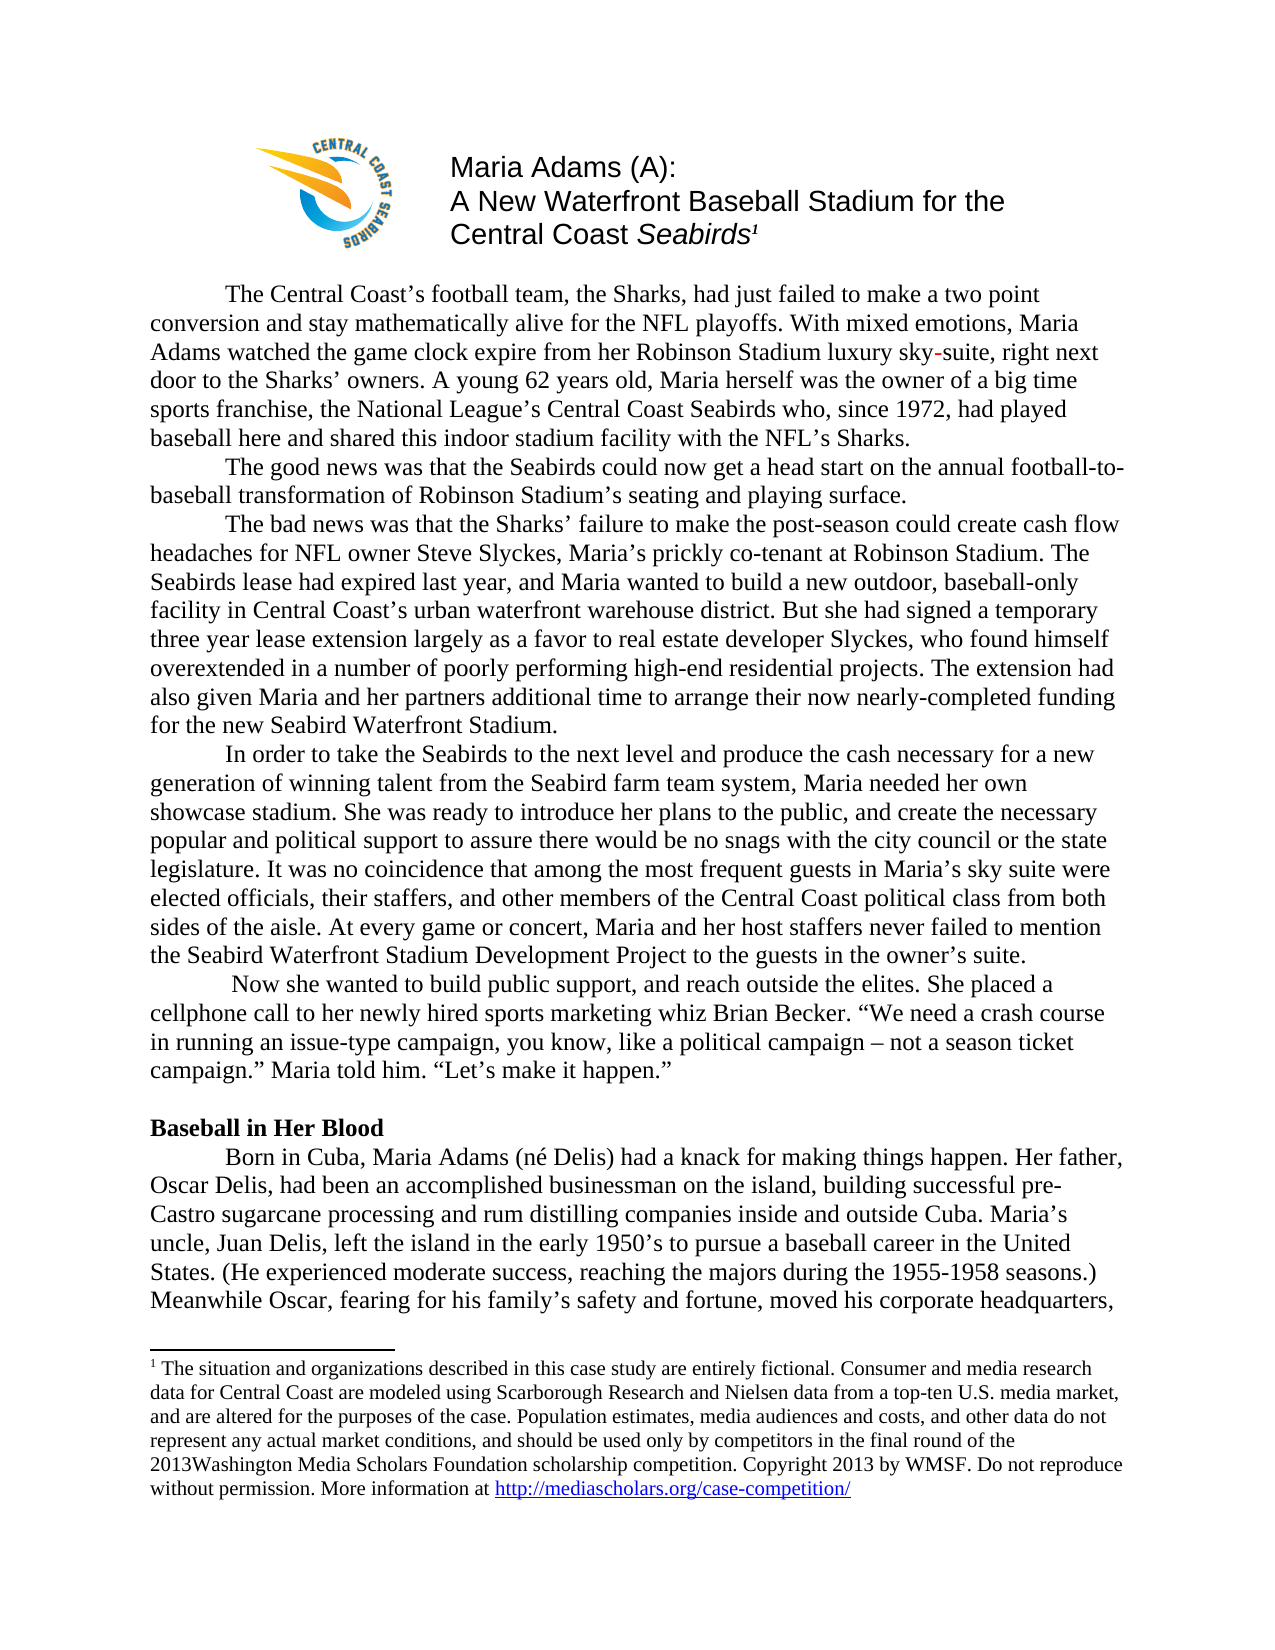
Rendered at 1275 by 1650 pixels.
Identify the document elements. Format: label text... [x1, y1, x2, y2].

text The good news was that the Seabirds could now get a head start on the annual football-to-baseball transformation of Robinson Stadium’s seating and playing surface. [150, 452, 1125, 509]
text The Central Coast’s football team, the Sharks, had just failed to make a two point conversion and stay mathematically alive for the NFL playoffs. With mixed emotions, Maria Adams watched the game clock expire from her Robinson Stadium luxury sky-suite, right next door to the Sharks’ owners. A young 62 years old, Maria herself was the owner of a big time sports franchise, the National League’s Central Coast Seabirds who, since 1972, had played baseball here and shared this indoor stadium facility with the NFL’s Sharks. [150, 279, 1125, 452]
text In order to take the Seabirds to the next level and produce the cash necessary for a new generation of winning talent from the Seabird farm team system, Maria needed her own showcase stadium. She was ready to introduce her plans to the public, and create the necessary popular and political support to assure there would be no snags with the city council or the state legislature. It was no coincidence that among the most frequent guests in Maria’s sky suite were elected officials, their staffers, and other members of the Central Coast political class from both sides of the aisle. At every game or concert, Maria and her host staffers never failed to mention the Seabird Waterfront Stadium Development Project to the guests in the owner’s suite. [150, 739, 1125, 969]
picture [240, 124, 408, 257]
text A New Waterfront Baseball Stadium for the Central Coast Seabirds [450, 183, 1125, 251]
text Maria Adams (A): [450, 150, 1125, 183]
text Now she wanted to build public support, and reach outside the elites. She placed a cellphone call to her newly hired sports marketing whiz Brian Becker. “We need a crash course in running an issue-type campaign, you know, like a political campaign – not a season ticket campaign.” Maria told him. “Let’s make it happen.” [150, 969, 1125, 1084]
text Baseball in Her Blood [150, 1113, 1125, 1142]
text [150, 1142, 1125, 1314]
text The bad news was that the Sharks’ failure to make the post-season could create cash flow headaches for NFL owner Steve Slyckes, Maria’s prickly co-tenant at Robinson Stadium. The Seabirds lease had expired last year, and Maria wanted to build a new outdoor, baseball-only facility in Central Coast’s urban waterfront warehouse district. But she had signed a temporary three year lease extension largely as a favor to real estate developer Slyckes, who found himself overextended in a number of poorly performing high-end residential projects. The extension had also given Maria and her partners additional time to arrange their now nearly-completed funding for the new Seabird Waterfront Stadium. [150, 509, 1125, 739]
